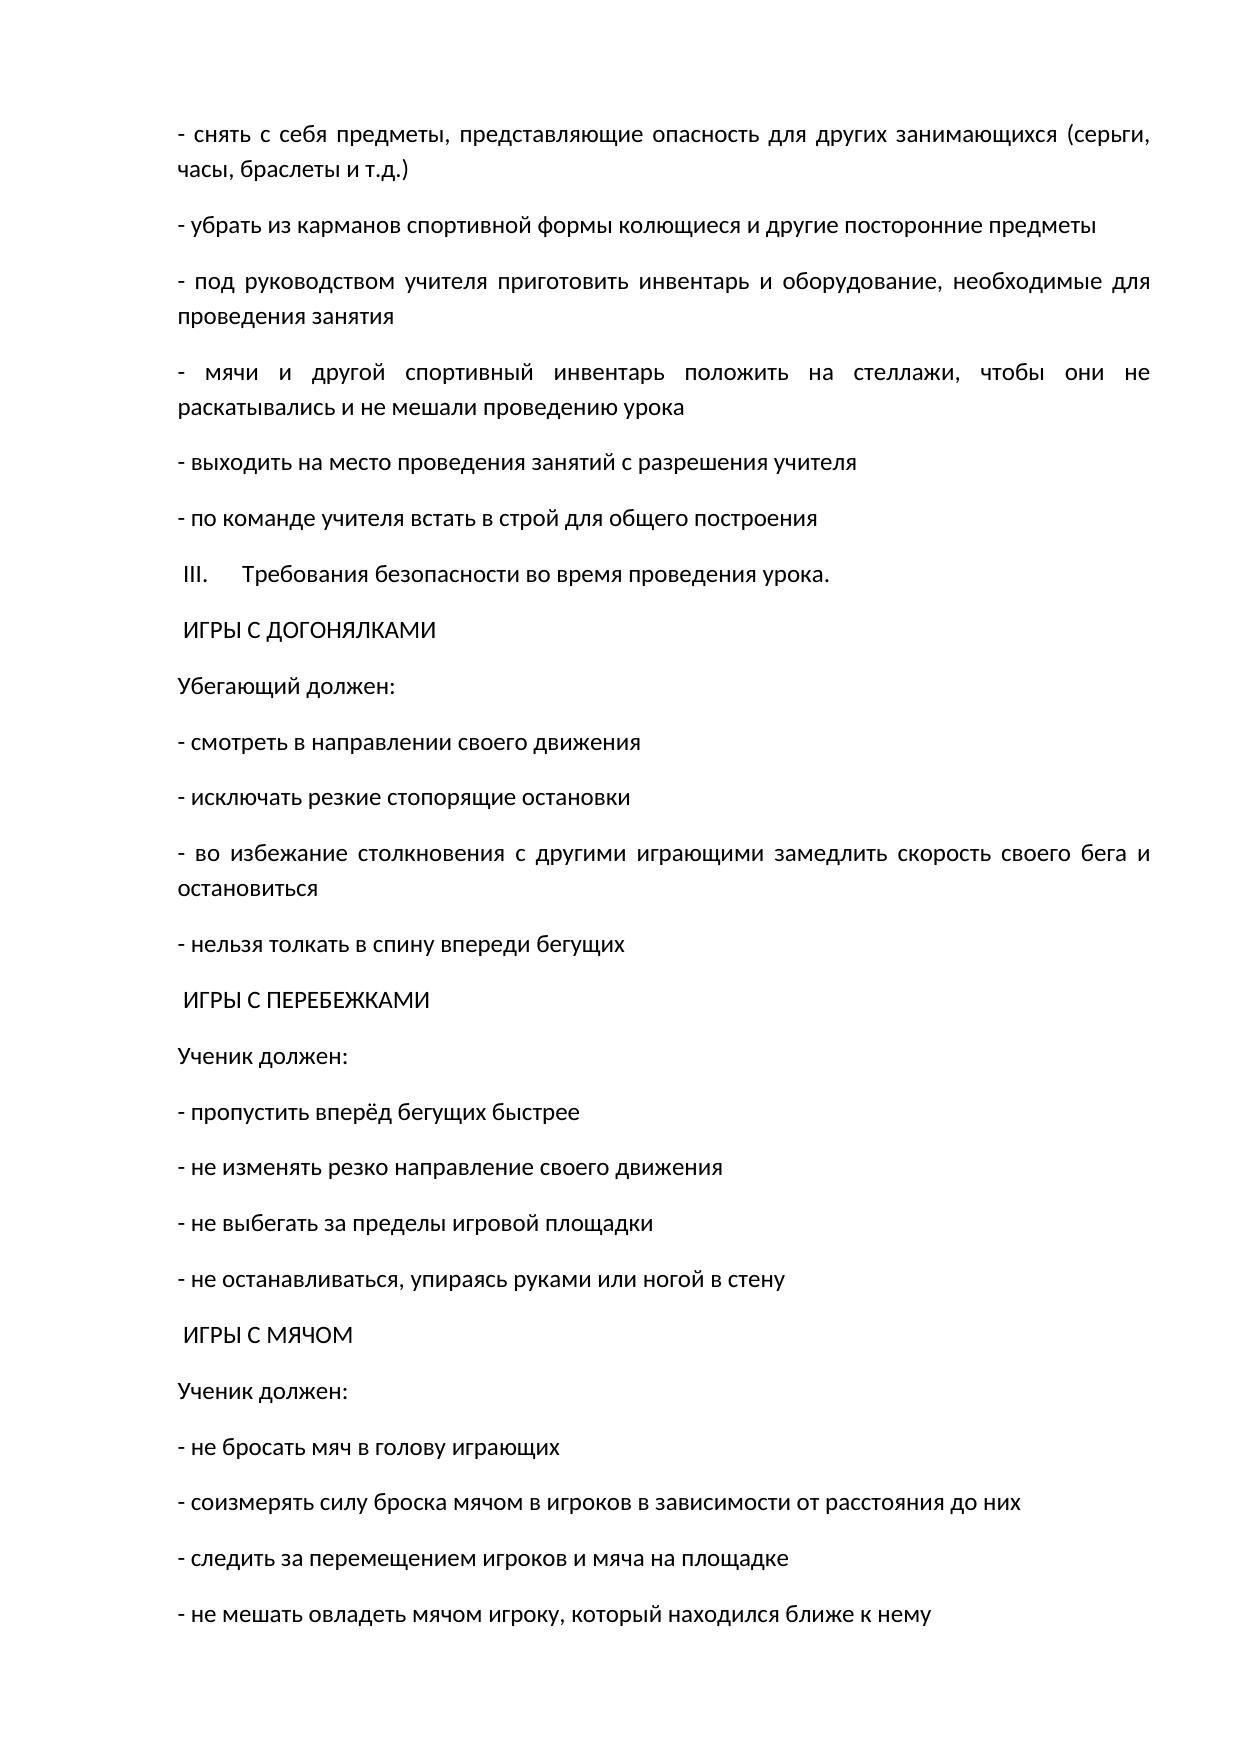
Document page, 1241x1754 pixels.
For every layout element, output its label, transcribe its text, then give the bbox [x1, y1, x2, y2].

text - не бросать мяч в голову играющих [177, 1431, 1152, 1461]
text - пропустить вперёд бегущих быстрее [177, 1096, 1152, 1126]
text - не выбегать за пределы игровой площадки [177, 1207, 1152, 1238]
text Ученик должен: [177, 1375, 1152, 1405]
text - не останавливаться, упираясь руками или ногой в стену [177, 1263, 1152, 1294]
text - соизмерять силу броска мячом в игроков в зависимости от расстояния до них [177, 1486, 1152, 1517]
text Ученик должен: [177, 1040, 1152, 1070]
text - не мешать овладеть мячом игроку, который находился ближе к нему [177, 1598, 1152, 1629]
text III. Требования безопасности во время проведения урока. [177, 558, 1152, 589]
text ИГРЫ С ПЕРЕБЕЖКАМИ [177, 984, 1152, 1014]
text - во избежание столкновения с другими играющими замедлить скорость своего бега и остановиться [177, 837, 1152, 903]
text - убрать из карманов спортивной формы колющиеся и другие посторонние предметы [177, 209, 1152, 239]
text - не изменять резко направление своего движения [177, 1151, 1152, 1182]
text - выходить на место проведения занятий с разрешения учителя [177, 446, 1152, 477]
text - следить за перемещением игроков и мяча на площадке [177, 1542, 1152, 1573]
text - под руководством учителя приготовить инвентарь и оборудование, необходимые для проведения занятия [177, 265, 1152, 330]
text ИГРЫ С МЯЧОМ [177, 1319, 1152, 1349]
text - нельзя толкать в спину впереди бегущих [177, 928, 1152, 959]
text Убегающий должен: [177, 670, 1152, 700]
text - исключать резкие стопорящие остановки [177, 781, 1152, 812]
text - по команде учителя встать в строй для общего построения [177, 502, 1152, 533]
text ИГРЫ С ДОГОНЯЛКАМИ [177, 614, 1152, 644]
text - мячи и другой спортивный инвентарь положить на стеллажи, чтобы они не раскатывались и не мешали проведению урока [177, 356, 1152, 421]
text - смотреть в направлении своего движения [177, 726, 1152, 756]
text - снять с себя предметы, представляющие опасность для других занимающихся (серьги, часы, браслеты и т.д.) [177, 118, 1152, 184]
